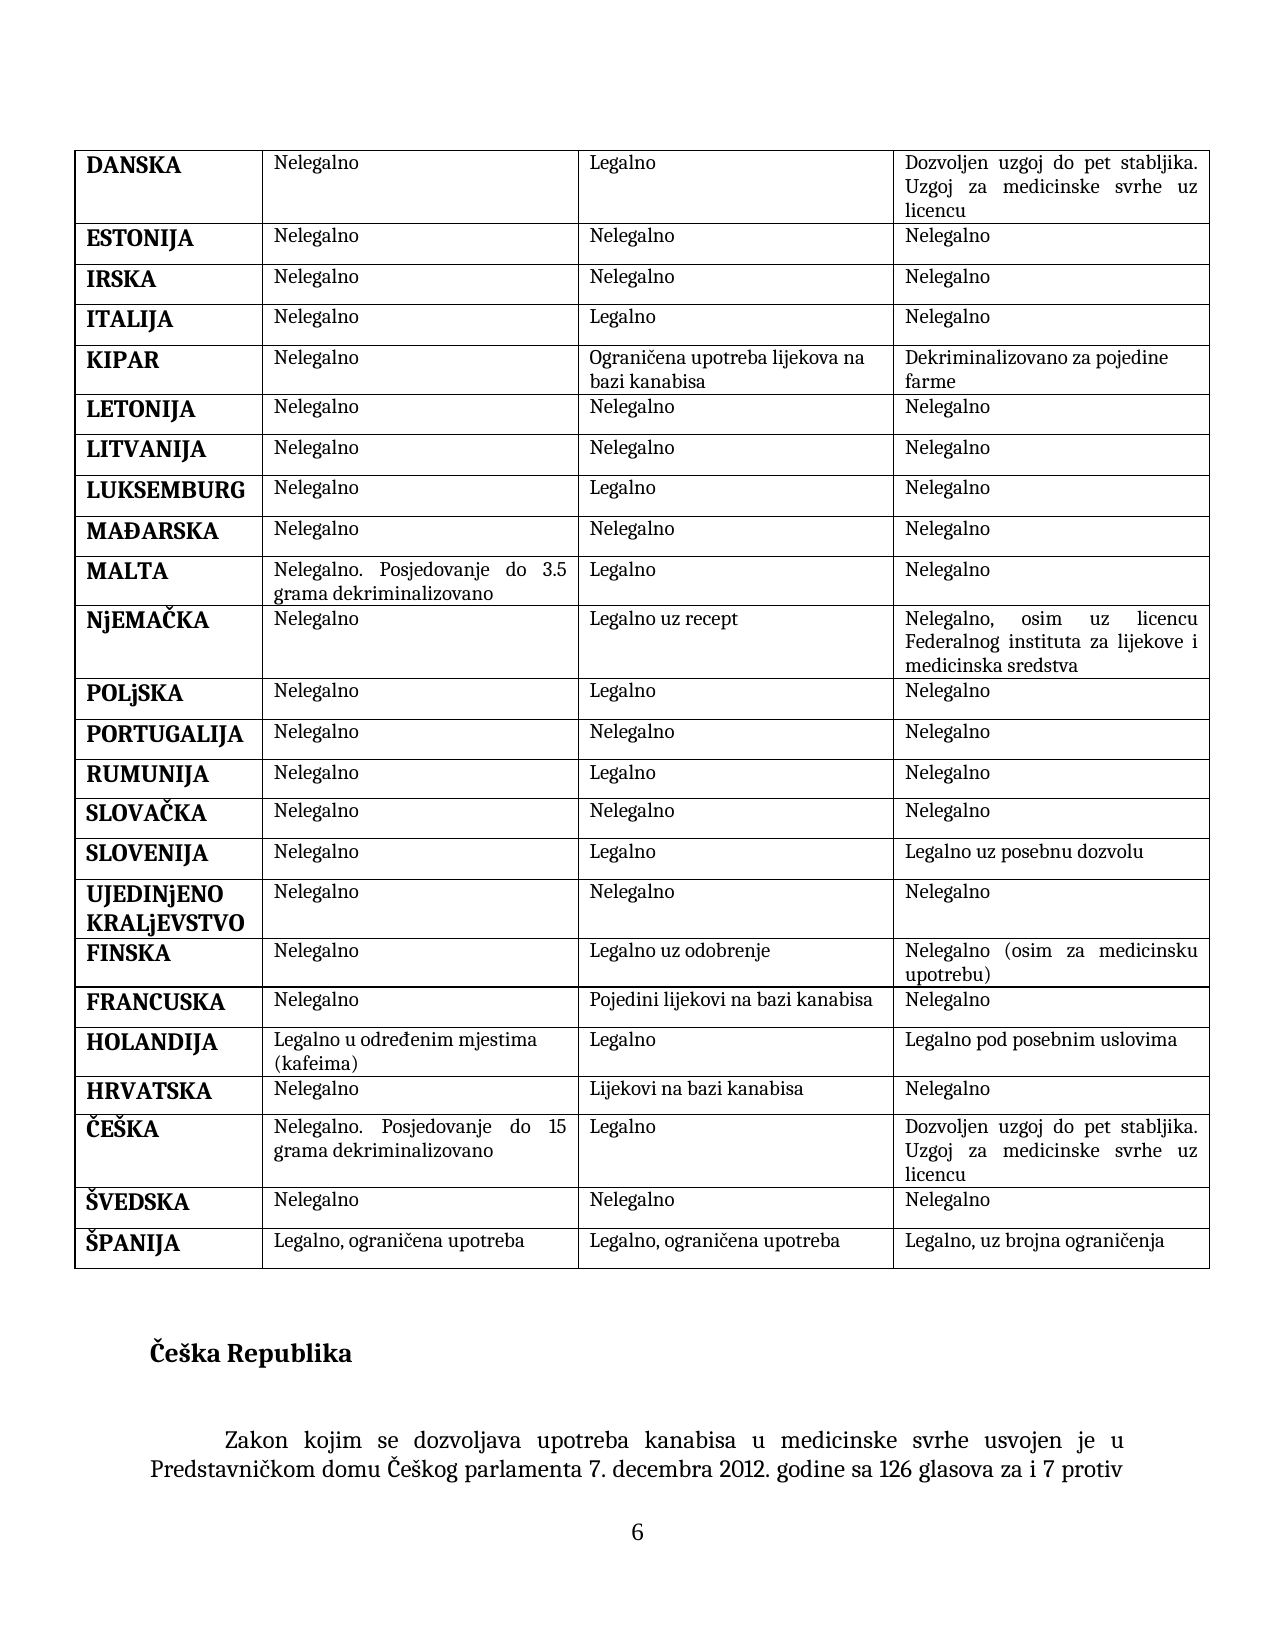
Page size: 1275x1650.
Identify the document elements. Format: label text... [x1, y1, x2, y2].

table_cell Nelegalno [894, 476, 1209, 516]
table_cell UJEDINjENO KRALjEVSTVO [76, 880, 262, 937]
table_cell Legalno, uz brojna ograničenja [894, 1229, 1209, 1268]
table_cell Nelegalno [894, 435, 1209, 475]
table_cell LETONIJA [76, 395, 262, 434]
table_cell Dozvoljen uzgoj do pet stabljika. Uzgoj za medicinske svrhe uz licencu [894, 151, 1209, 223]
table_cell Nelegalno [894, 988, 1209, 1027]
table_cell Legalno uz recept [579, 606, 893, 678]
table_cell Nelegalno (osim za medicinsku upotrebu) [894, 939, 1209, 986]
table_cell RUMUNIJA [76, 760, 262, 798]
table_cell Nelegalno [579, 720, 893, 759]
table_cell Nelegalno [579, 435, 893, 475]
table_cell Nelegalno [263, 760, 578, 798]
table_cell POLjSKA [76, 679, 262, 719]
table_cell LUKSEMBURG [76, 476, 262, 516]
table_cell Nelegalno [579, 224, 893, 263]
table_cell Nelegalno [263, 799, 578, 838]
table_cell Nelegalno [263, 839, 578, 879]
table_cell Nelegalno [894, 224, 1209, 263]
table_cell Nelegalno [263, 435, 578, 475]
table_cell Legalno [579, 151, 893, 223]
table_cell Nelegalno. Posjedovanje do 3.5 grama dekriminalizovano [263, 557, 578, 605]
table_cell Legalno u određenim mjestima (kafeima) [263, 1028, 578, 1076]
table_cell Nelegalno [894, 517, 1209, 556]
table_cell Nelegalno [894, 679, 1209, 719]
table_cell Nelegalno [263, 1188, 578, 1228]
table_cell HRVATSKA [76, 1077, 262, 1114]
table_cell Nelegalno [263, 305, 578, 345]
table_cell Nelegalno [263, 939, 578, 986]
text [150, 1426, 1125, 1484]
table_cell Nelegalno. Posjedovanje do 15 grama dekriminalizovano [263, 1115, 578, 1187]
table_cell Nelegalno [894, 760, 1209, 798]
table_cell PORTUGALIJA [76, 720, 262, 759]
table_cell ESTONIJA [76, 224, 262, 263]
table_cell Legalno [579, 557, 893, 605]
table_cell Nelegalno [263, 1077, 578, 1114]
table_cell Nelegalno [579, 395, 893, 434]
table_cell Nelegalno [579, 880, 893, 937]
table_cell Nelegalno [263, 476, 578, 516]
table_cell Legalno [579, 1115, 893, 1187]
table_cell Ograničena upotreba lijekova na bazi kanabisa [579, 346, 893, 394]
table_cell Nelegalno [263, 988, 578, 1027]
table_cell Legalno [579, 760, 893, 798]
table_cell Nelegalno [263, 606, 578, 678]
table_cell Nelegalno [263, 346, 578, 394]
table_cell Legalno, ograničena upotreba [263, 1229, 578, 1268]
table_cell Dekriminalizovano za pojedine farme [894, 346, 1209, 394]
table_cell Nelegalno [263, 880, 578, 937]
table_cell Lijekovi na bazi kanabisa [579, 1077, 893, 1114]
table_cell MAĐARSKA [76, 517, 262, 556]
table_cell Nelegalno [894, 1188, 1209, 1228]
table_cell Nelegalno [263, 395, 578, 434]
table_cell HOLANDIJA [76, 1028, 262, 1076]
table_cell Legalno, ograničena upotreba [579, 1229, 893, 1268]
table_cell Nelegalno [894, 305, 1209, 345]
table_cell Legalno pod posebnim uslovima [894, 1028, 1209, 1076]
table_cell Nelegalno [579, 799, 893, 838]
table_cell Nelegalno [894, 395, 1209, 434]
table_cell Legalno uz posebnu dozvolu [894, 839, 1209, 879]
subtitle Češka Republika [150, 1338, 1125, 1369]
table_cell ŠVEDSKA [76, 1188, 262, 1228]
table_cell IRSKA [76, 265, 262, 304]
table_cell Nelegalno [894, 880, 1209, 937]
table_cell Nelegalno [894, 720, 1209, 759]
table_cell SLOVAČKA [76, 799, 262, 838]
table_cell Nelegalno [263, 720, 578, 759]
table_cell Nelegalno [894, 265, 1209, 304]
table_cell ŠPANIJA [76, 1229, 262, 1268]
table_cell Dozvoljen uzgoj do pet stabljika. Uzgoj za medicinske svrhe uz licencu [894, 1115, 1209, 1187]
table_cell Legalno [579, 1028, 893, 1076]
table_cell FINSKA [76, 939, 262, 986]
table_cell FRANCUSKA [76, 988, 262, 1027]
table_cell MALTA [76, 557, 262, 605]
table_cell NjEMAČKA [76, 606, 262, 678]
table_cell Legalno [579, 679, 893, 719]
table_cell Nelegalno [263, 265, 578, 304]
table_cell Legalno [579, 839, 893, 879]
table_cell Nelegalno [894, 799, 1209, 838]
table_cell Nelegalno [894, 1077, 1209, 1114]
table_cell Nelegalno [579, 1188, 893, 1228]
table_cell Pojedini lijekovi na bazi kanabisa [579, 988, 893, 1027]
table_cell Nelegalno, osim uz licencu Federalnog instituta za lijekove i medicinska sredstva [894, 606, 1209, 678]
table_cell Legalno uz odobrenje [579, 939, 893, 986]
table_cell Nelegalno [263, 679, 578, 719]
table_cell Legalno [579, 476, 893, 516]
table_cell ČEŠKA [76, 1115, 262, 1187]
table_cell Nelegalno [263, 151, 578, 223]
table_cell Nelegalno [263, 517, 578, 556]
table_cell Nelegalno [579, 517, 893, 556]
table_cell Nelegalno [894, 557, 1209, 605]
table_cell KIPAR [76, 346, 262, 394]
table_cell Nelegalno [263, 224, 578, 263]
table_cell DANSKA [76, 151, 262, 223]
table_cell SLOVENIJA [76, 839, 262, 879]
table_cell Nelegalno [579, 265, 893, 304]
table_cell LITVANIJA [76, 435, 262, 475]
table_cell Legalno [579, 305, 893, 345]
table_cell ITALIJA [76, 305, 262, 345]
